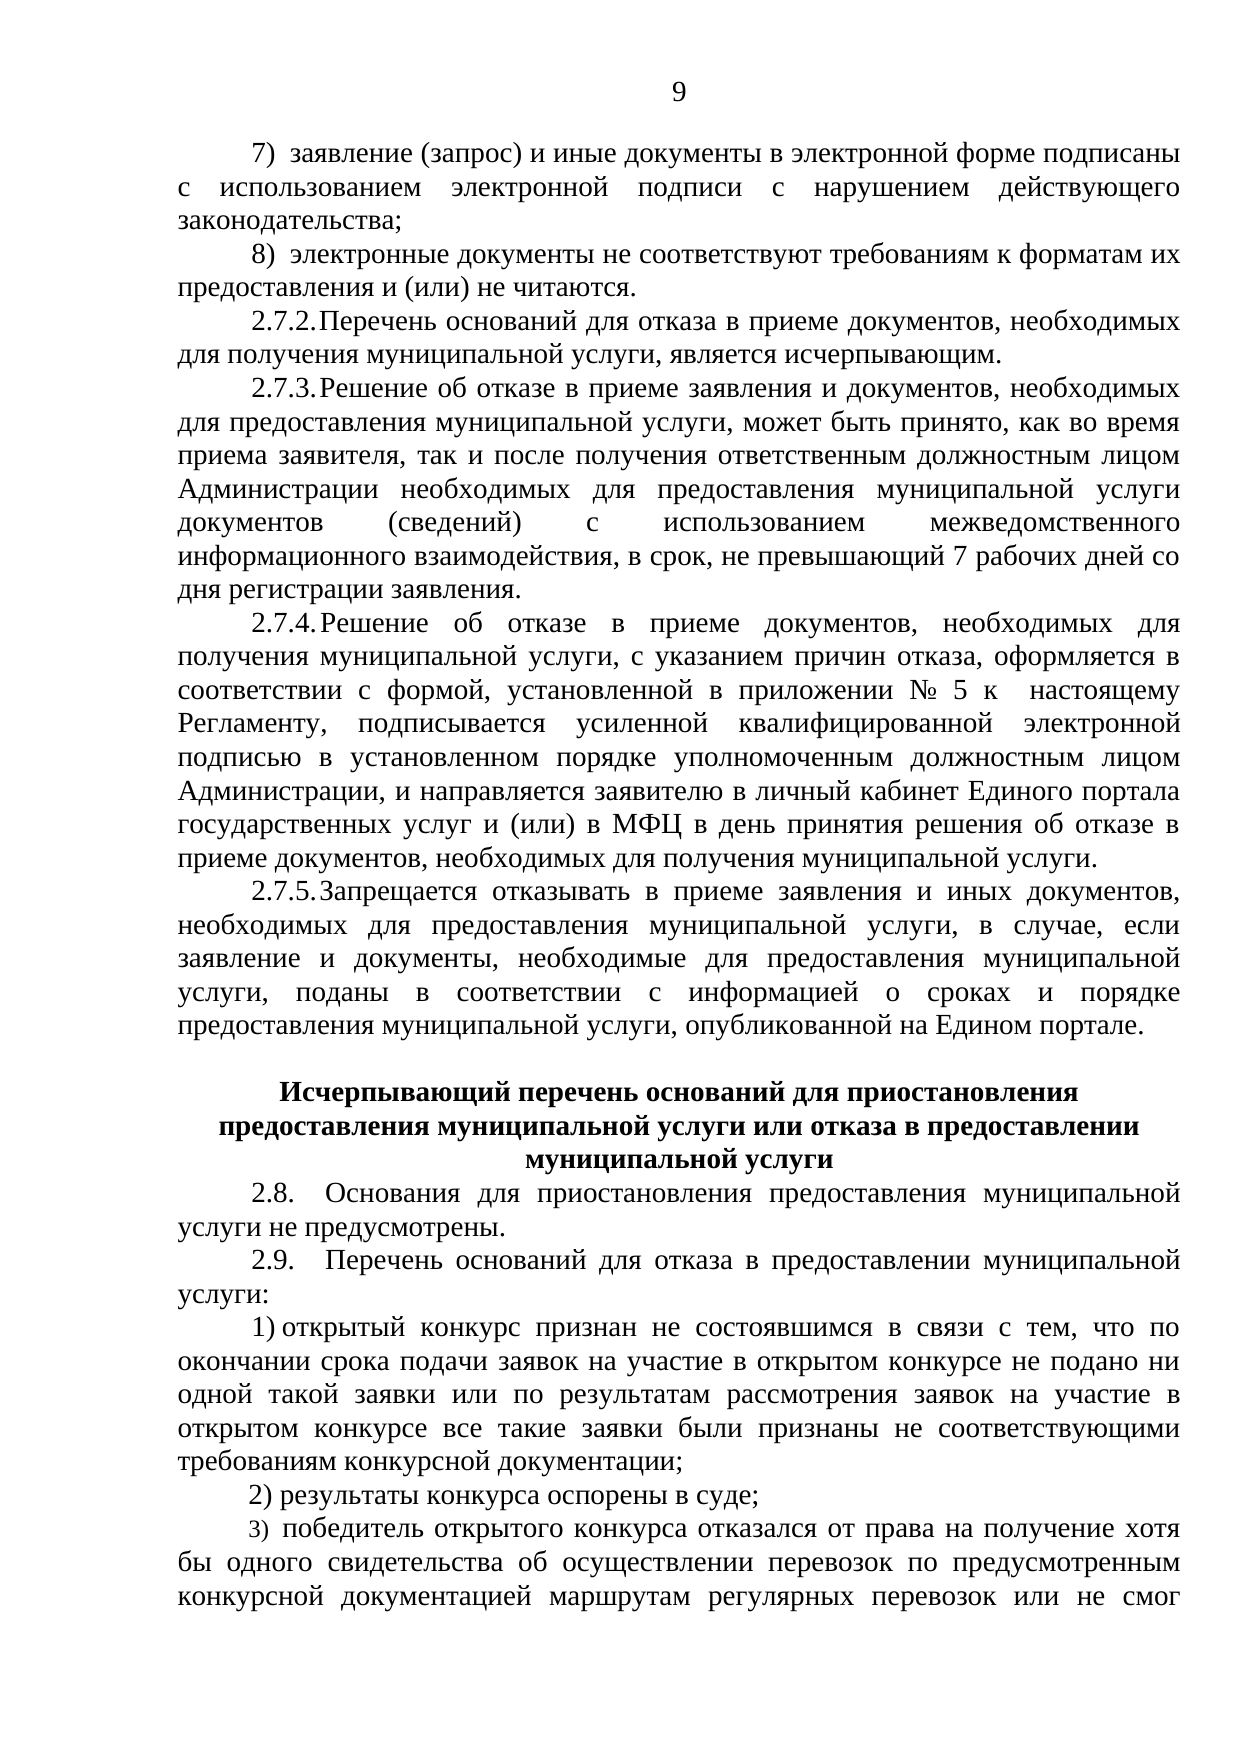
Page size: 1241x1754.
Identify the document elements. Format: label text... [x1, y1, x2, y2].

text 2) результаты конкурса оспорены в суде; [177, 1477, 1181, 1511]
list Решение об отказе в приеме заявления и документов, необходимых для предоставления муниципальной услуги, может быть принято, как во время приема заявителя, так и после получения ответственным должностным лицом Администрации необходимых для предоставления муниципальной услуги документов (сведений) с использованием межведомственного информационного взаимодействия, в срок, не превышающий 7 рабочих дней со дня регистрации заявления. [177, 370, 1181, 605]
list электронные документы не соответствуют требованиям к форматам их предоставления и (или) не читаются. [177, 236, 1181, 303]
list Основания для приостановления предоставления муниципальной услуги не предусмотрены. [177, 1175, 1181, 1242]
list Перечень оснований для отказа в предоставлении муниципальной услуги: [177, 1242, 1181, 1309]
list открытый конкурс признан не состоявшимся в связи с тем, что по окончании срока подачи заявок на участие в открытом конкурсе не подано ни одной такой заявки или по результатам рассмотрения заявок на участие в открытом конкурсе все такие заявки были признаны не соответствующими требованиям конкурсной документации; [177, 1309, 1181, 1477]
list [177, 1511, 1181, 1611]
list Запрещается отказывать в приеме заявления и иных документов, необходимых для предоставления муниципальной услуги, в случае, если заявление и документы, необходимые для предоставления муниципальной услуги, поданы в соответствии с информацией о сроках и порядке предоставления муниципальной услуги, опубликованной на Едином портале. [177, 873, 1181, 1041]
list Перечень оснований для отказа в приеме документов, необходимых для получения муниципальной услуги, является исчерпывающим. [177, 303, 1181, 370]
list заявление (запрос) и иные документы в электронной форме подписаны с использованием электронной подписи с нарушением действующего законодательства; [177, 135, 1181, 236]
list Решение об отказе в приеме документов, необходимых для получения муниципальной услуги, с указанием причин отказа, оформляется в соответствии с формой, установленной в приложении № 5 к настоящему Регламенту, подписывается усиленной квалифицированной электронной подписью в установленном порядке уполномоченным должностным лицом Администрации, и направляется заявителю в личный кабинет Единого портала государственных услуг и (или) в МФЦ в день принятия решения об отказе в приеме документов, необходимых для получения муниципальной услуги. [177, 605, 1181, 873]
text Исчерпывающий перечень оснований для приостановления предоставления муниципальной услуги или отказа в предоставлении муниципальной услуги [177, 1074, 1181, 1175]
